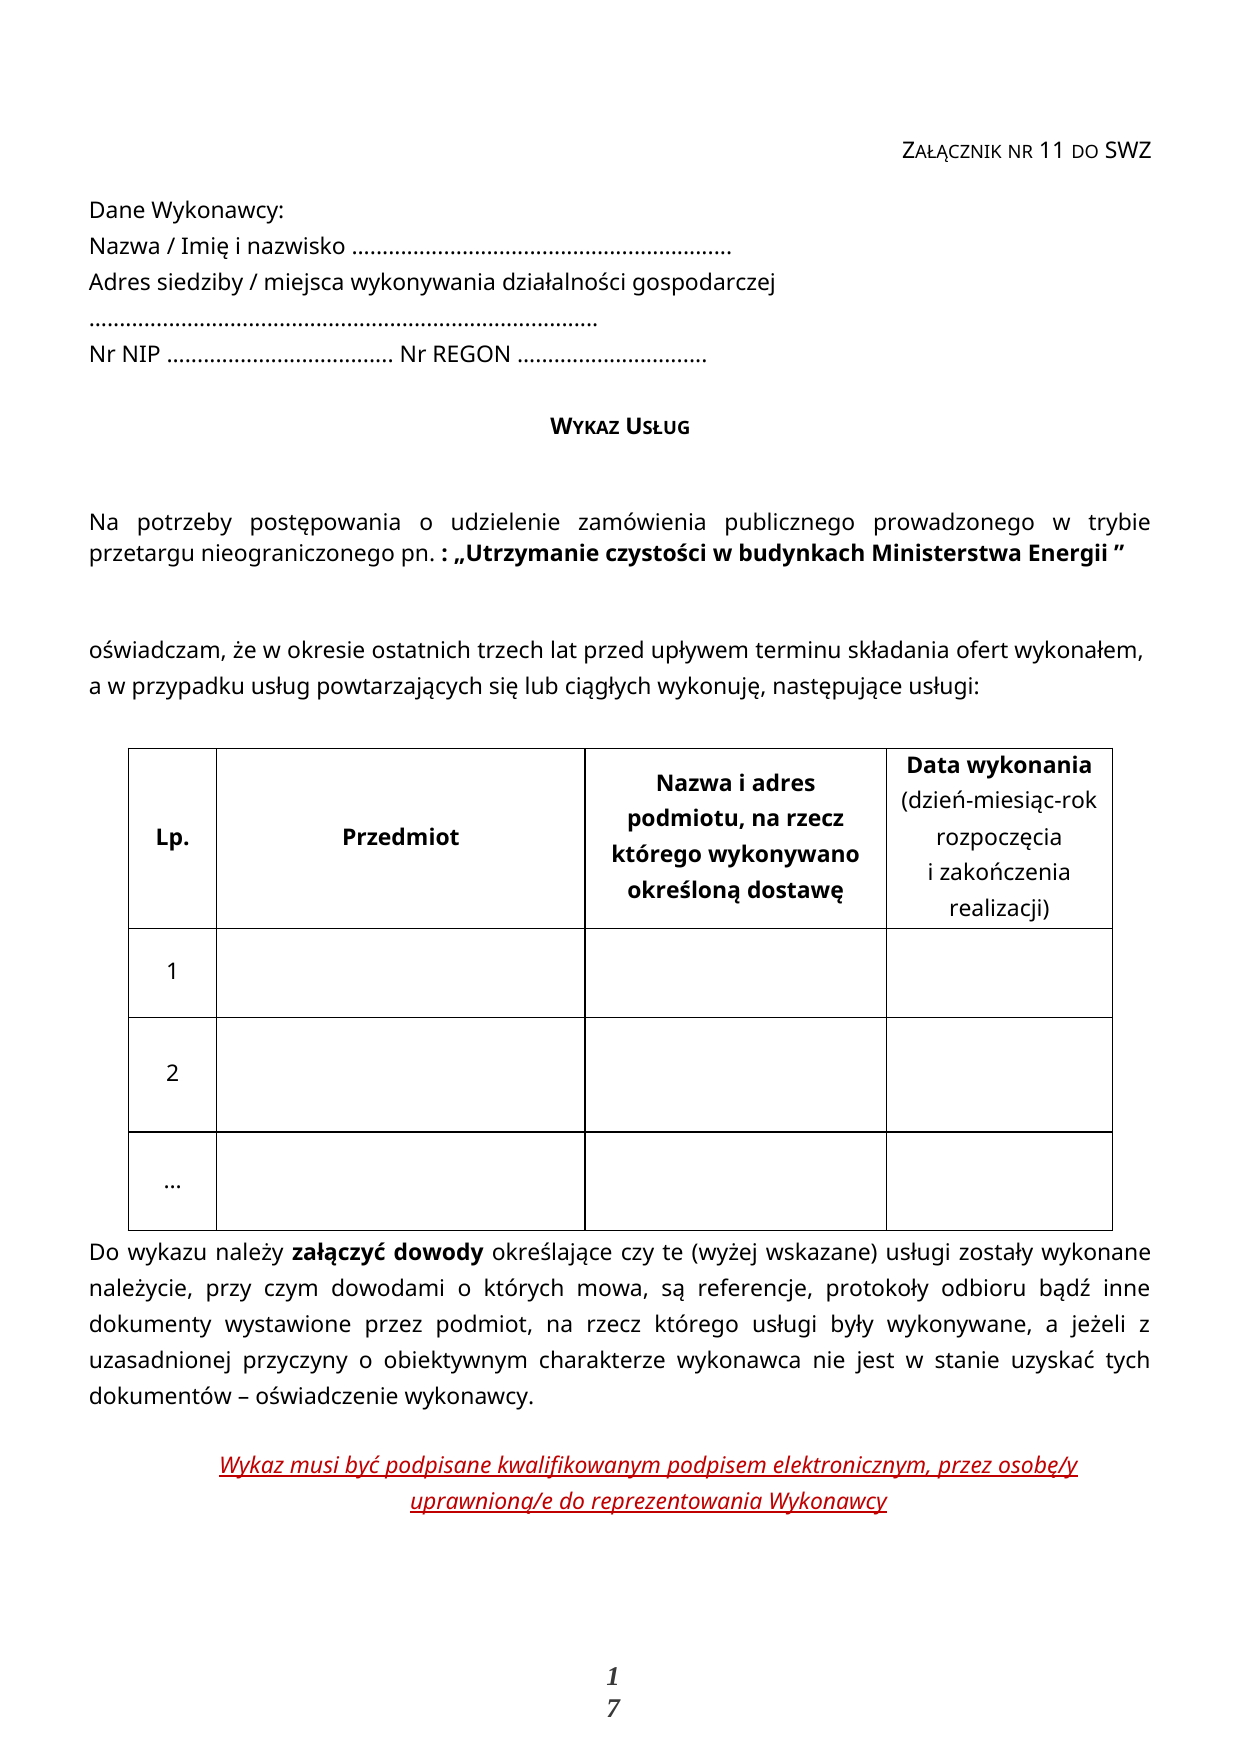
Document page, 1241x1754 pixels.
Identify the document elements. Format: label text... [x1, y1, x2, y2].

table_cell … [129, 1133, 216, 1230]
text Do wykazu należy załączyć dowody określające czy te (wyżej wskazane) usługi zostały wykonane należycie, przy czym dowodami o których mowa, są referencje, protokoły odbioru bądź inne dokumenty wystawione przez podmiot, na rzecz którego usługi były wykonywane, a jeżeli z uzasadnionej przyczyny o obiektywnym charakterze wykonawca nie jest w stanie uzyskać tych dokumentów – oświadczenie wykonawcy. [89, 849, 1152, 1411]
text Adres siedziby / miejsca wykonywania działalności gospodarczej [89, 266, 1152, 297]
table_header Nazwa i adres podmiotu, na rzecz którego wykonywano określoną dostawę [586, 749, 886, 928]
text Dane Wykonawcy: [89, 194, 1152, 225]
text …................................................................................ [89, 302, 1152, 333]
table_cell 2 [129, 1018, 216, 1131]
table_header Lp. [129, 749, 216, 928]
text Nr NIP ….................................. Nr REGON …............................ [89, 338, 1152, 369]
table_cell [887, 1133, 1112, 1230]
table_header Data wykonania (dzień-miesiąc-rok rozpoczęcia i zakończenia realizacji) [887, 749, 1112, 928]
text oświadczam, że w okresie ostatnich trzech lat przed upływem terminu składania ofert wykonałem, a w przypadku usług powtarzających się lub ciągłych wykonuję, następujące usługi: [89, 634, 1152, 701]
table_cell [887, 929, 1112, 1017]
table_header Przedmiot [217, 749, 584, 928]
table_cell [586, 929, 886, 1017]
table_cell [217, 1018, 584, 1131]
table_cell [586, 1018, 886, 1131]
text Na potrzeby postępowania o udzielenie zamówienia publicznego prowadzonego w trybie przetargu nieograniczonego pn. : „Utrzymanie czystości w budynkach Ministerstwa Energii ” [89, 506, 1152, 568]
text Wykaz musi być podpisane kwalifikowanym podpisem elektronicznym, przez osobę/y uprawnioną/e do reprezentowania Wykonawcy [148, 1449, 1152, 1516]
table_cell [217, 1133, 584, 1230]
table_cell 1 [129, 929, 216, 1017]
table_cell [217, 929, 584, 1017]
text Nazwa / Imię i nazwisko …........................................................... [89, 230, 1152, 261]
subtitle Załącznik nr 11 do SWZ [89, 134, 1152, 165]
text Wykaz Usług [89, 410, 1152, 441]
table_cell [887, 1018, 1112, 1131]
table_cell [586, 1133, 886, 1230]
